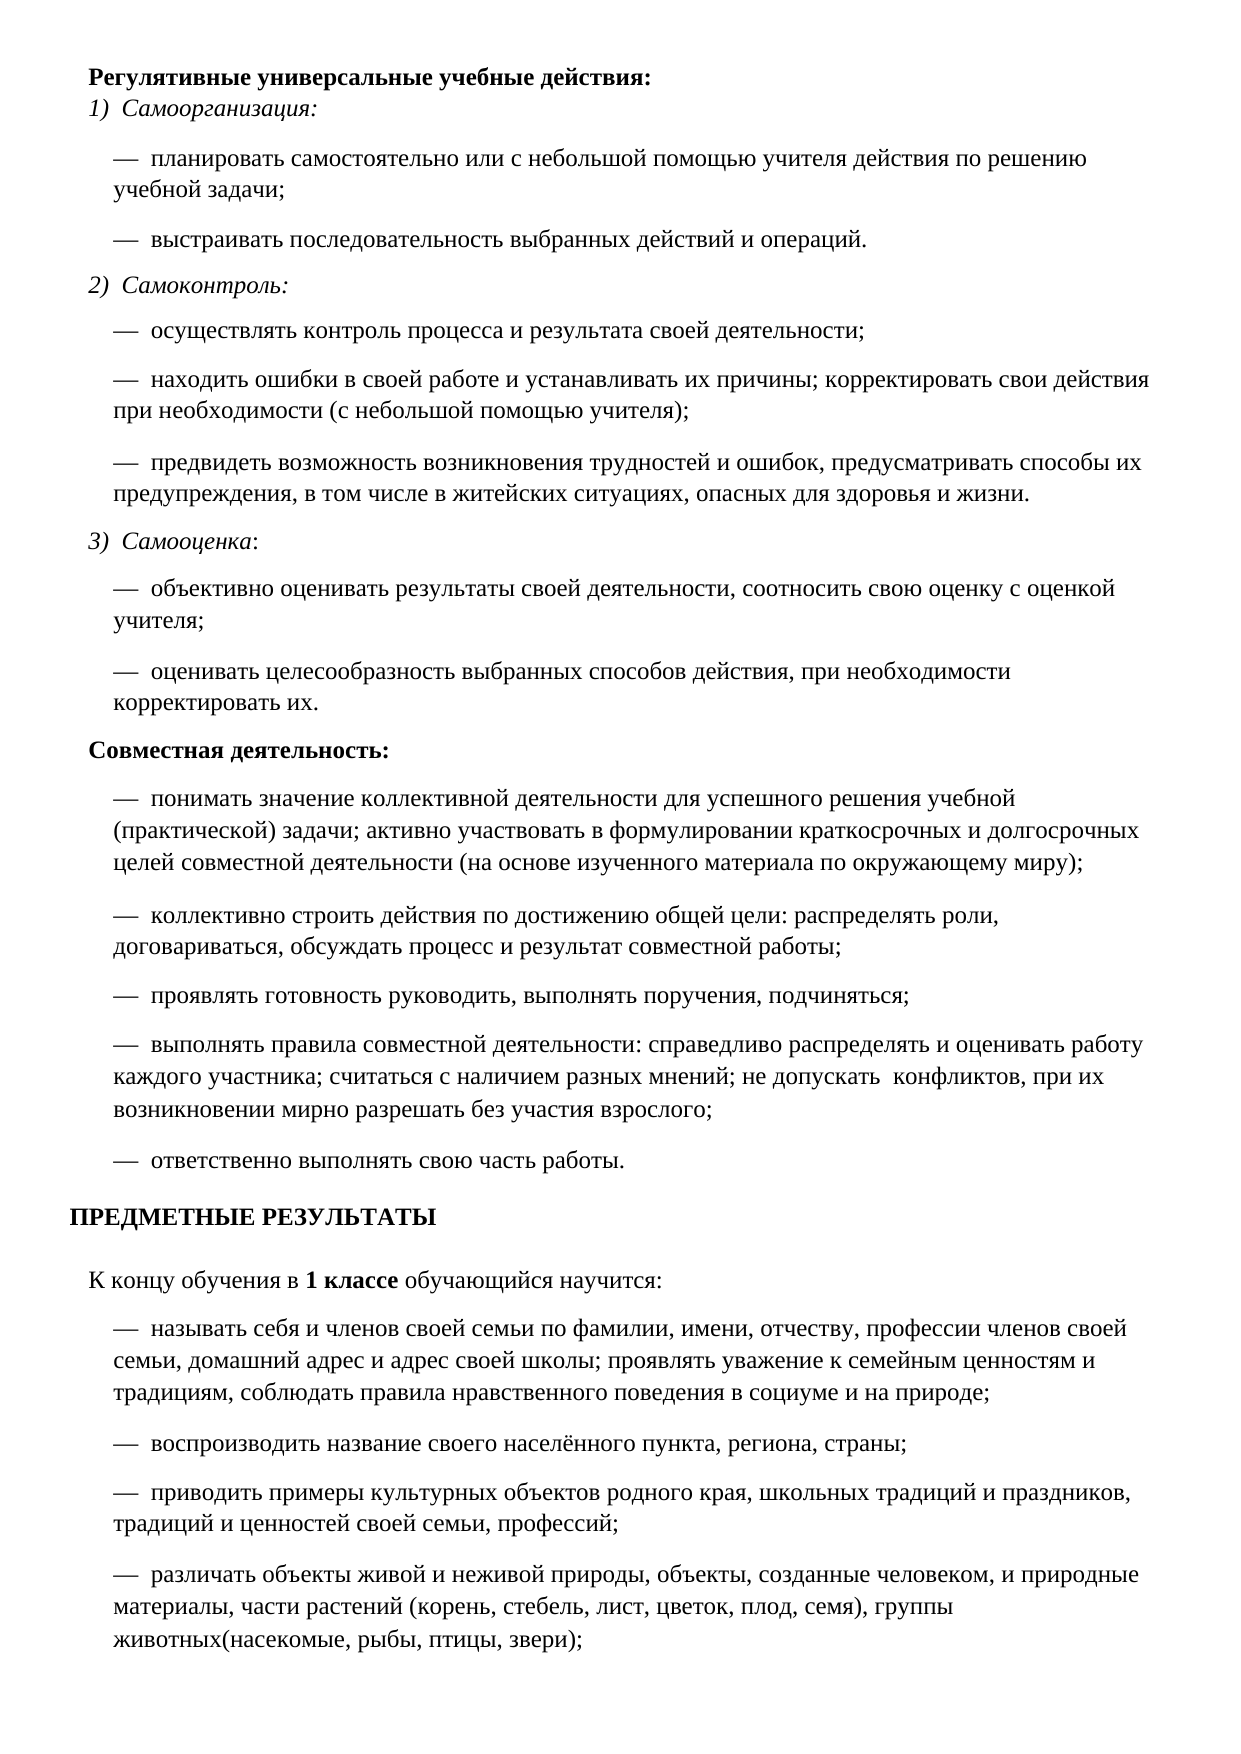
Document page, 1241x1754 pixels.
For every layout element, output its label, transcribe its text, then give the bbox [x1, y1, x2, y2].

text 2) Самоконтроль: [88, 271, 1172, 298]
text — оценивать целесообразность выбранных способов действия, при необходимости корректировать их. [113, 656, 1022, 716]
text — находить ошибки в своей работе и устанавливать их причины; корректировать свои действия при необходимости (с небольшой помощью учителя); [113, 364, 1157, 424]
text 3) Самооценка: [88, 528, 1172, 555]
text — приводить примеры культурных объектов родного края, школьных традиций и праздников, традиций и ценностей своей семьи, профессий; [113, 1477, 1142, 1537]
text Совместная деятельность: [88, 737, 1172, 764]
text — коллективно строить действия по достижению общей цели: распределять роли, договариваться, обсуждать процесс и результат совместной работы; [113, 900, 1007, 960]
text К концу обучения в 1 классе обучающийся научится: [88, 1267, 1172, 1294]
text — объективно оценивать результаты своей деятельности, соотносить свою оценку с оценкой учителя; [113, 573, 1127, 633]
text — называть себя и членов своей семьи по фамилии, имени, отчеству, профессии членов своей семьи, домашний адрес и адрес своей школы; проявлять уважение к семейным ценностям и традициям, соблюдать правила нравственного поведения в социуме и на природе; [113, 1313, 1142, 1406]
text Регулятивные универсальные учебные действия: 1) Самоорганизация: [88, 62, 662, 122]
text — выстраивать последовательность выбранных действий и операций. [113, 225, 1172, 253]
text — выполнять правила совместной деятельности: справедливо распределять и оценивать работу каждого участника; считаться с наличием разных мнений; не допускать конфликтов, при их возникновении мирно разрешать без участия взрослого; [113, 1029, 1157, 1123]
text — планировать самостоятельно или с небольшой помощью учителя действия по решению учебной задачи; [113, 143, 1097, 203]
text — различать объекты живой и неживой природы, объекты, созданные человеком, и природные материалы, части растений (корень, стебель, лист, цветок, плод, семя), группы животных(насекомые, рыбы, птицы, звери); [113, 1559, 1142, 1653]
text — воспроизводить название своего населённого пункта, региона, страны; [113, 1430, 1172, 1457]
text ПРЕДМЕТНЫЕ РЕЗУЛЬТАТЫ [69, 1203, 1172, 1231]
text — проявлять готовность руководить, выполнять поручения, подчиняться; [113, 982, 1172, 1009]
text — осуществлять контроль процесса и результата своей деятельности; [113, 317, 1172, 344]
text — предвидеть возможность возникновения трудностей и ошибок, предусматривать способы их предупреждения, в том числе в житейских ситуациях, опасных для здоровья и жизни. [113, 447, 1157, 507]
text — ответственно выполнять свою часть работы. [113, 1146, 1172, 1173]
text — понимать значение коллективной деятельности для успешного решения учебной (практической) задачи; активно участвовать в формулировании краткосрочных и долгосрочных целей совместной деятельности (на основе изученного материала по окружающему миру); [113, 783, 1142, 876]
